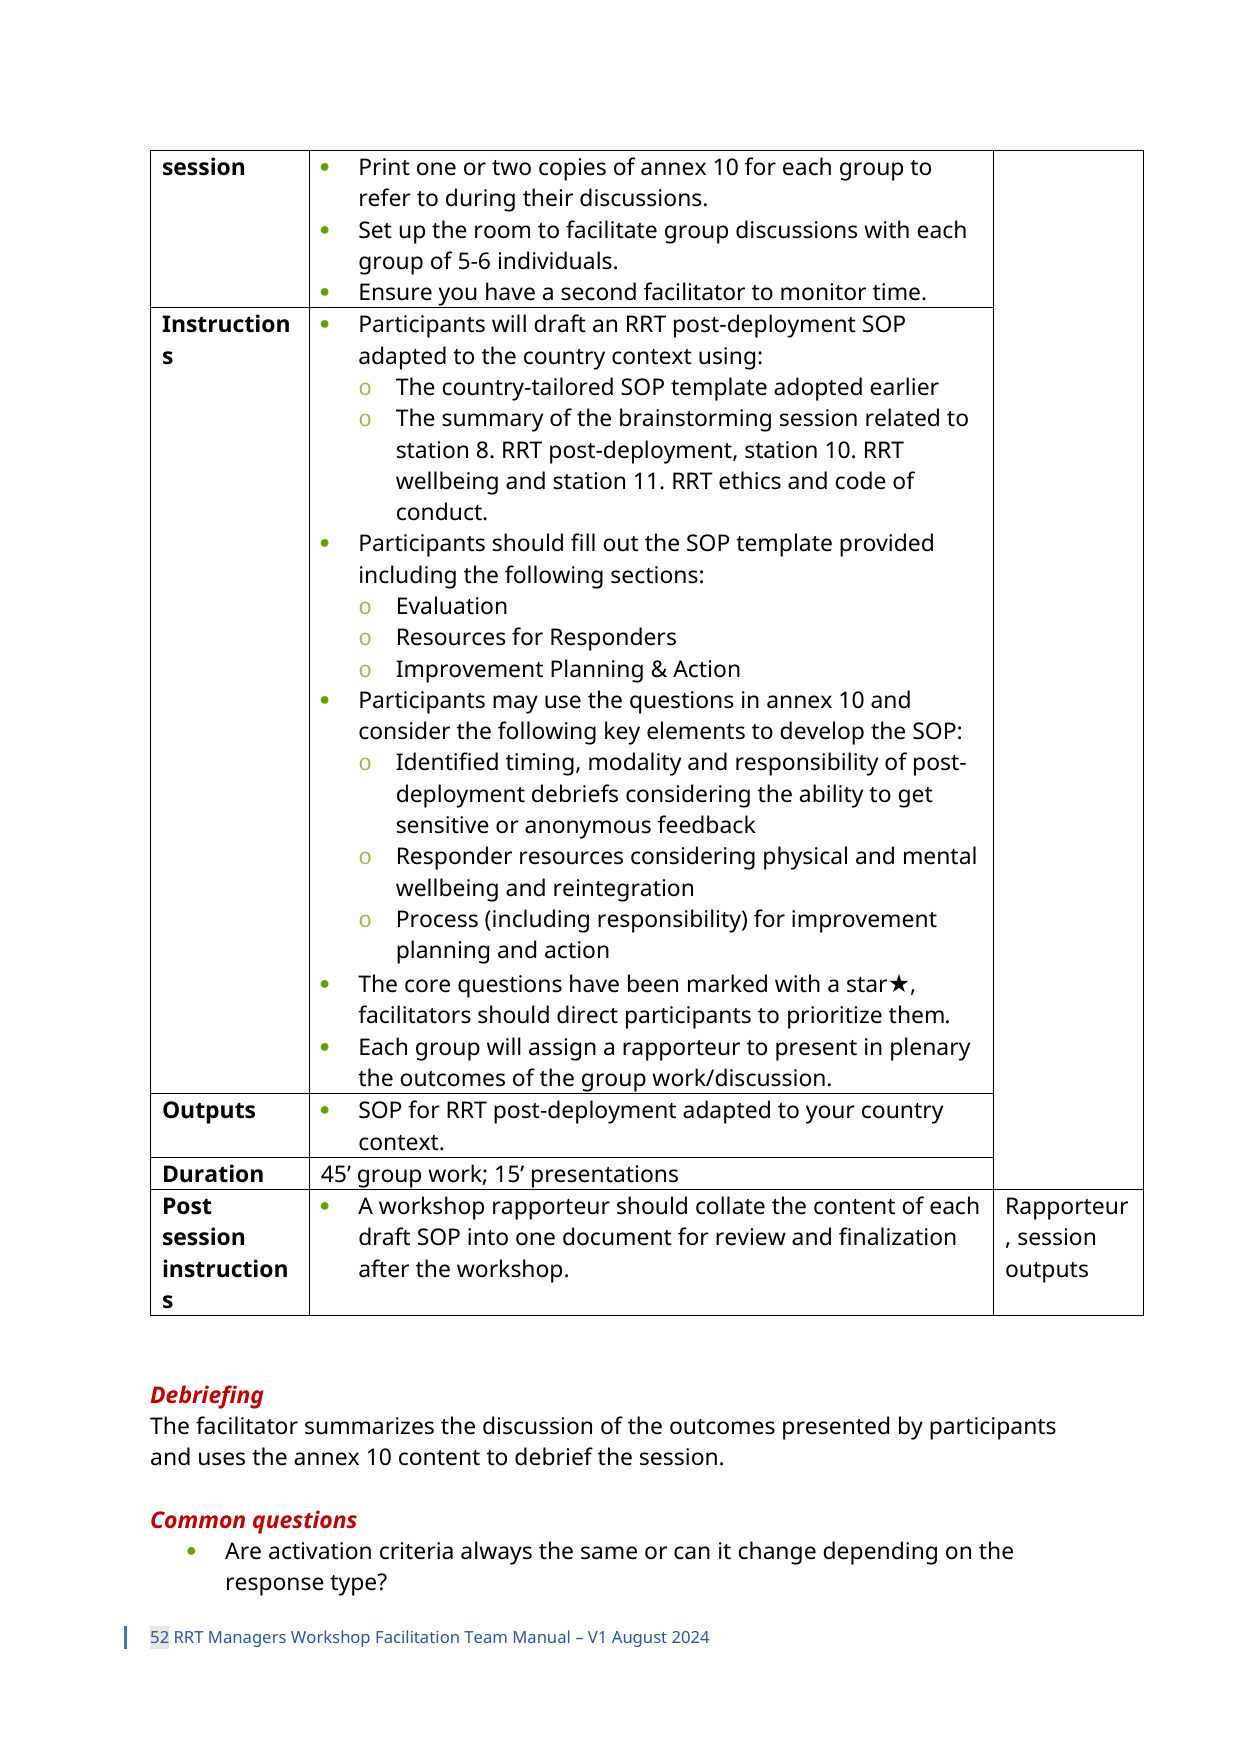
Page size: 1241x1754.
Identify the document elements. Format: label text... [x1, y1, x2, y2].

table_cell A workshop rapporteur should collate the content of each draft SOP into one document for review and finalization after the workshop. [310, 1190, 993, 1315]
text Debriefing [150, 1379, 1090, 1410]
text The facilitator summarizes the discussion of the outcomes presented by participants and uses the annex 10 content to debrief the session. [150, 1410, 1090, 1472]
table_cell Rapporteur, session outputs [994, 1190, 1143, 1315]
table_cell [310, 151, 993, 307]
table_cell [151, 151, 309, 307]
table_cell 45’ group work; 15’ presentations [310, 1158, 993, 1189]
list Are activation criteria always the same or can it change depending on the response type? [187, 1535, 1090, 1597]
table_cell Post session instructions [151, 1190, 309, 1315]
table_cell Duration [151, 1158, 309, 1189]
table_cell Instructions [151, 308, 309, 1093]
table_cell Participants will draft an RRT post-deployment SOP adapted to the country context using: The country-tailored SOP template adopted earlier The summary of the brainstorming session related to station 8. RRT post-deployment, station 10. RRT wellbeing and station 11. RRT ethics and code of conduct. Participants should fill out the SOP template provided including the following sections: Evaluation Resources for Responders Improvement Planning & Action Participants may use the questions in annex 10 and consider the following key elements to develop the SOP: Identified timing, modality and responsibility of post-deployment debriefs considering the ability to get sensitive or anonymous feedback Responder resources considering physical and mental wellbeing and reintegration Process (including responsibility) for improvement planning and action The core questions have been marked with a star★, facilitators should direct participants to prioritize them. Each group will assign a rapporteur to present in plenary the outcomes of the group work/discussion. [310, 308, 993, 1093]
table_cell SOP for RRT post-deployment adapted to your country context. [310, 1094, 993, 1157]
text Common questions [150, 1504, 1090, 1535]
table_cell Outputs [151, 1094, 309, 1157]
